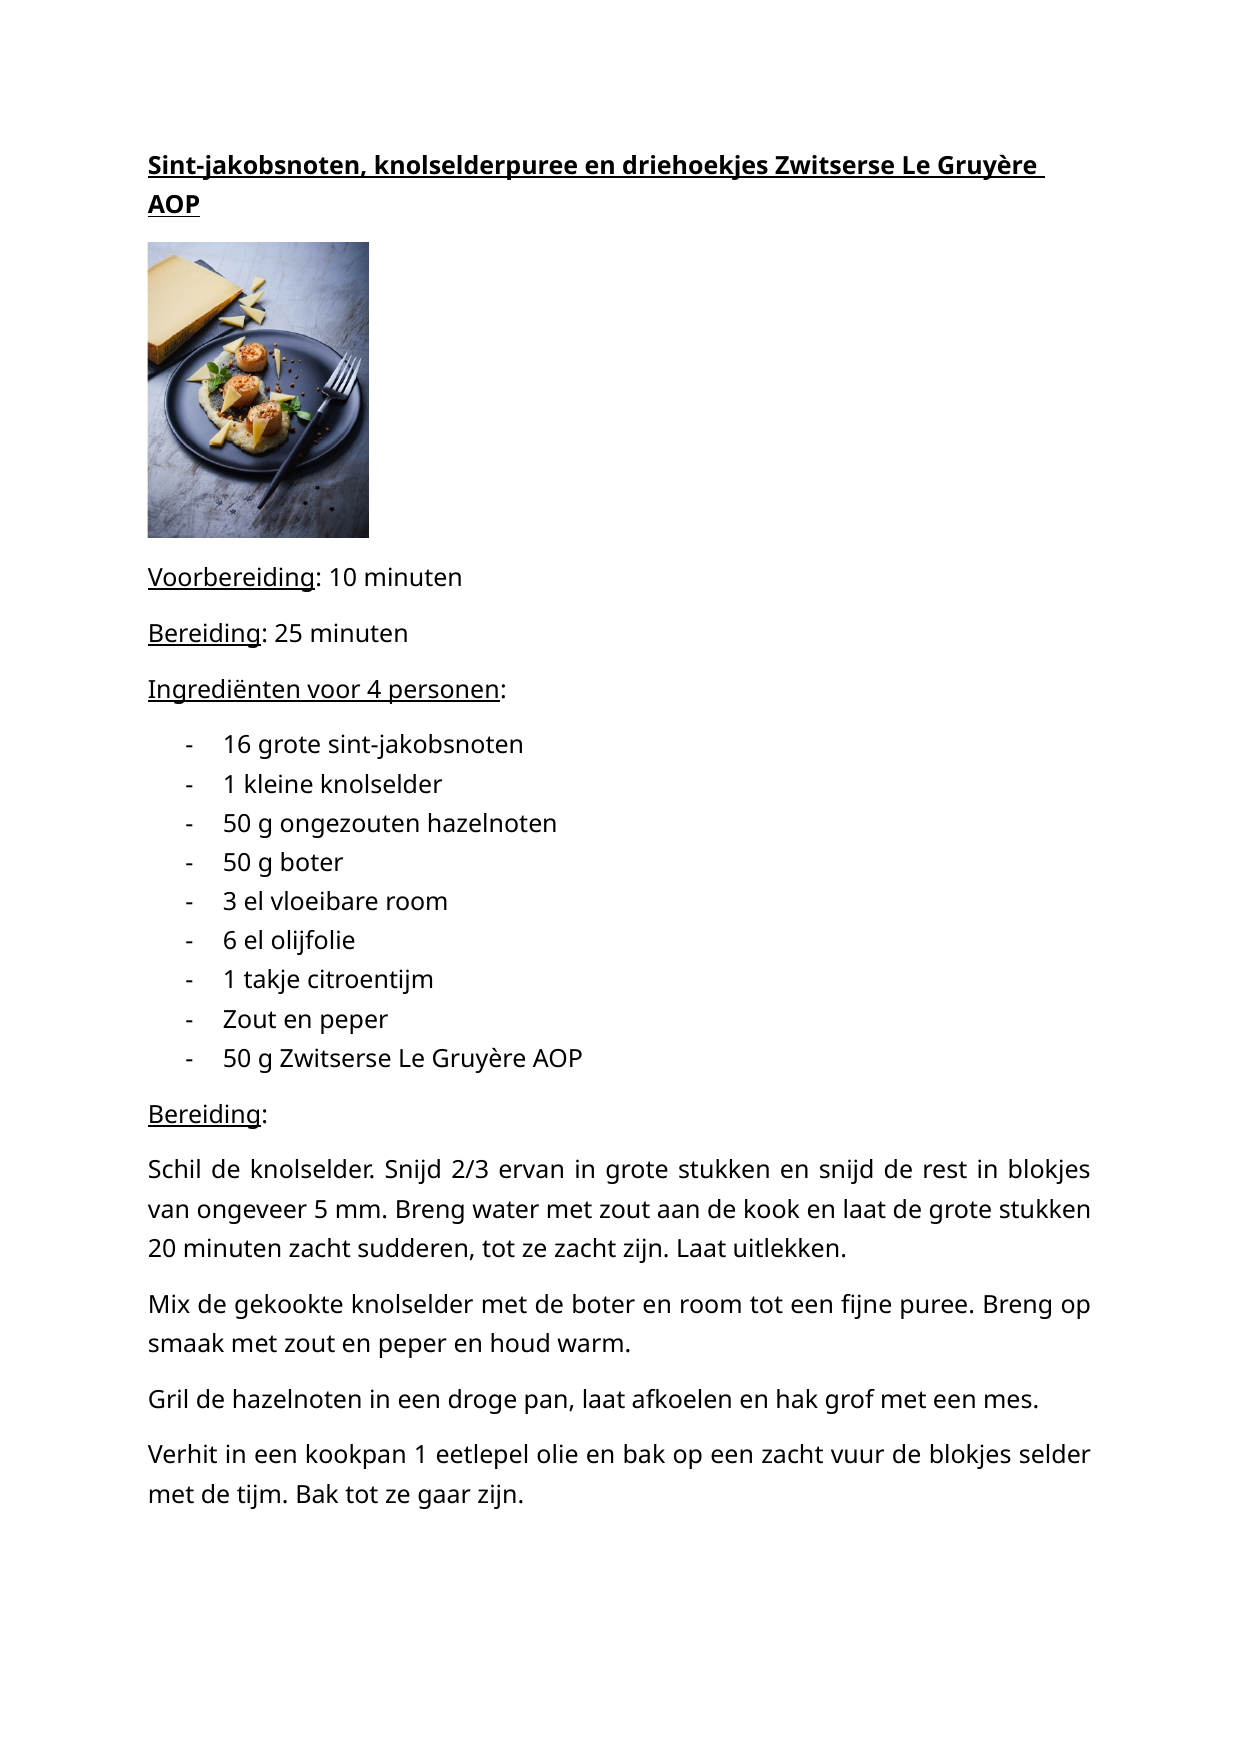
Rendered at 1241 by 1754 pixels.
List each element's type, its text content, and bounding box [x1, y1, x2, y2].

text Ingrediënten voor 4 personen: [148, 671, 1093, 705]
text Voorbereiding: 10 minuten [148, 560, 1093, 594]
list 1 kleine knolselder [185, 766, 1093, 800]
list 6 el olijfolie [185, 923, 1093, 957]
list 16 grote sint-jakobsnoten [185, 727, 1093, 761]
list 50 g Zwitserse Le Gruyère AOP [185, 1041, 1093, 1074]
text Mix de gekookte knolselder met de boter en room tot een fijne puree. Breng op smaak met zout en peper en houd warm. [148, 1286, 1093, 1359]
list Zout en peper [185, 1001, 1093, 1035]
text Schil de knolselder. Snijd 2/3 ervan in grote stukken en snijd de rest in blokjes van ongeveer 5 mm. Breng water met zout aan de kook en laat de grote stukken 20 minuten zacht sudderen, tot ze zacht zijn. Laat uitlekken. [148, 1152, 1093, 1264]
text Gril de hazelnoten in een droge pan, laat afkoelen en hak grof met een mes. [148, 1381, 1093, 1415]
list 50 g boter [185, 845, 1093, 879]
picture [147, 242, 369, 538]
text Verhit in een kookpan 1 eetlepel olie en bak op een zacht vuur de blokjes selder met de tijm. Bak tot ze gaar zijn. [148, 1437, 1093, 1510]
list 3 el vloeibare room [185, 884, 1093, 918]
list 50 g ongezouten hazelnoten [185, 806, 1093, 839]
text Sint-jakobsnoten, knolselderpuree en driehoekjes Zwitserse Le Gruyère AOP [148, 148, 1093, 221]
text Bereiding: 25 minuten [148, 616, 1093, 649]
list 1 takje citroentijm [185, 962, 1093, 996]
text Bereiding: [148, 1096, 1093, 1130]
